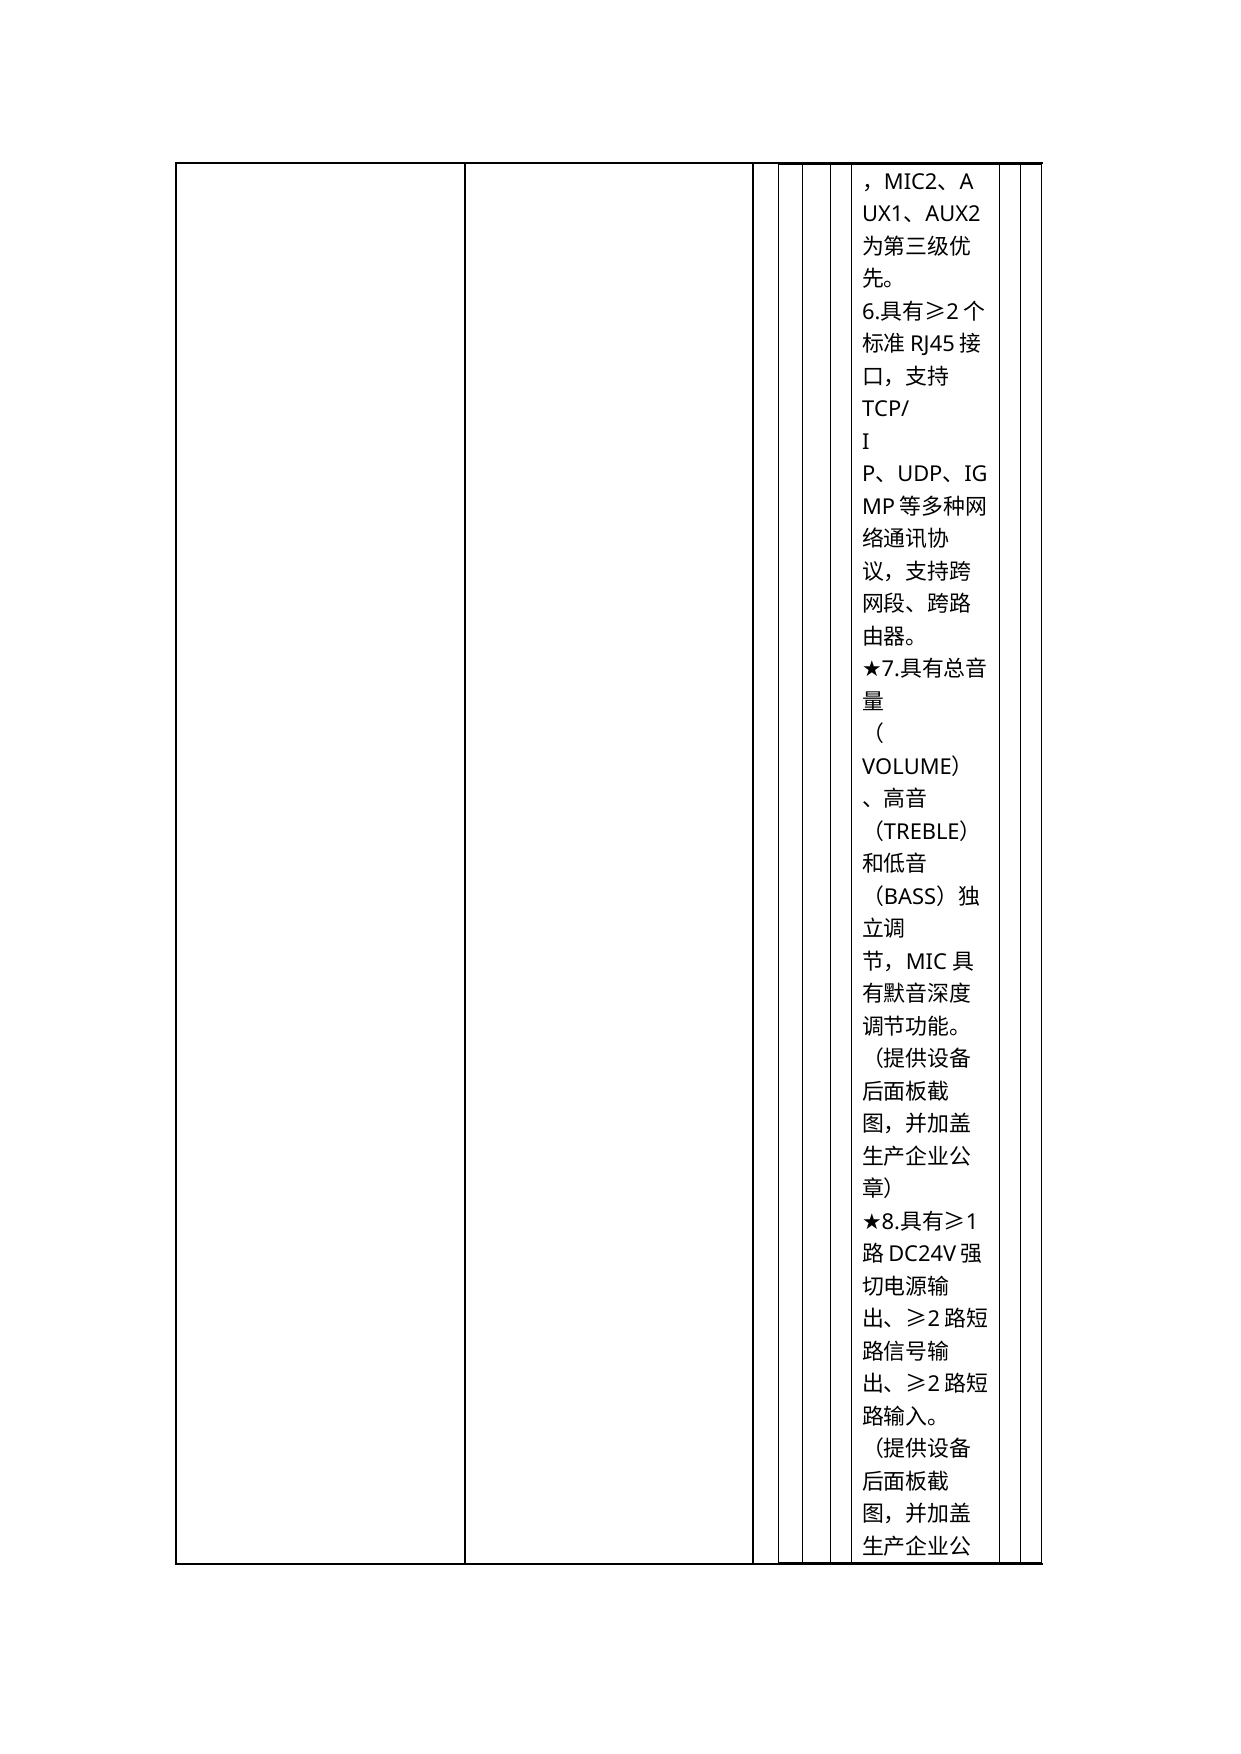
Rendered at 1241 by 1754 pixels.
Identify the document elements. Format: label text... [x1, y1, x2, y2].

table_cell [852, 165, 999, 1562]
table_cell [779, 165, 802, 1562]
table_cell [831, 165, 851, 1562]
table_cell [1021, 165, 1041, 1562]
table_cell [754, 164, 778, 1563]
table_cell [1000, 165, 1020, 1562]
table_cell 1 [177, 164, 464, 1563]
table_cell [466, 164, 752, 1563]
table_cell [803, 165, 830, 1562]
